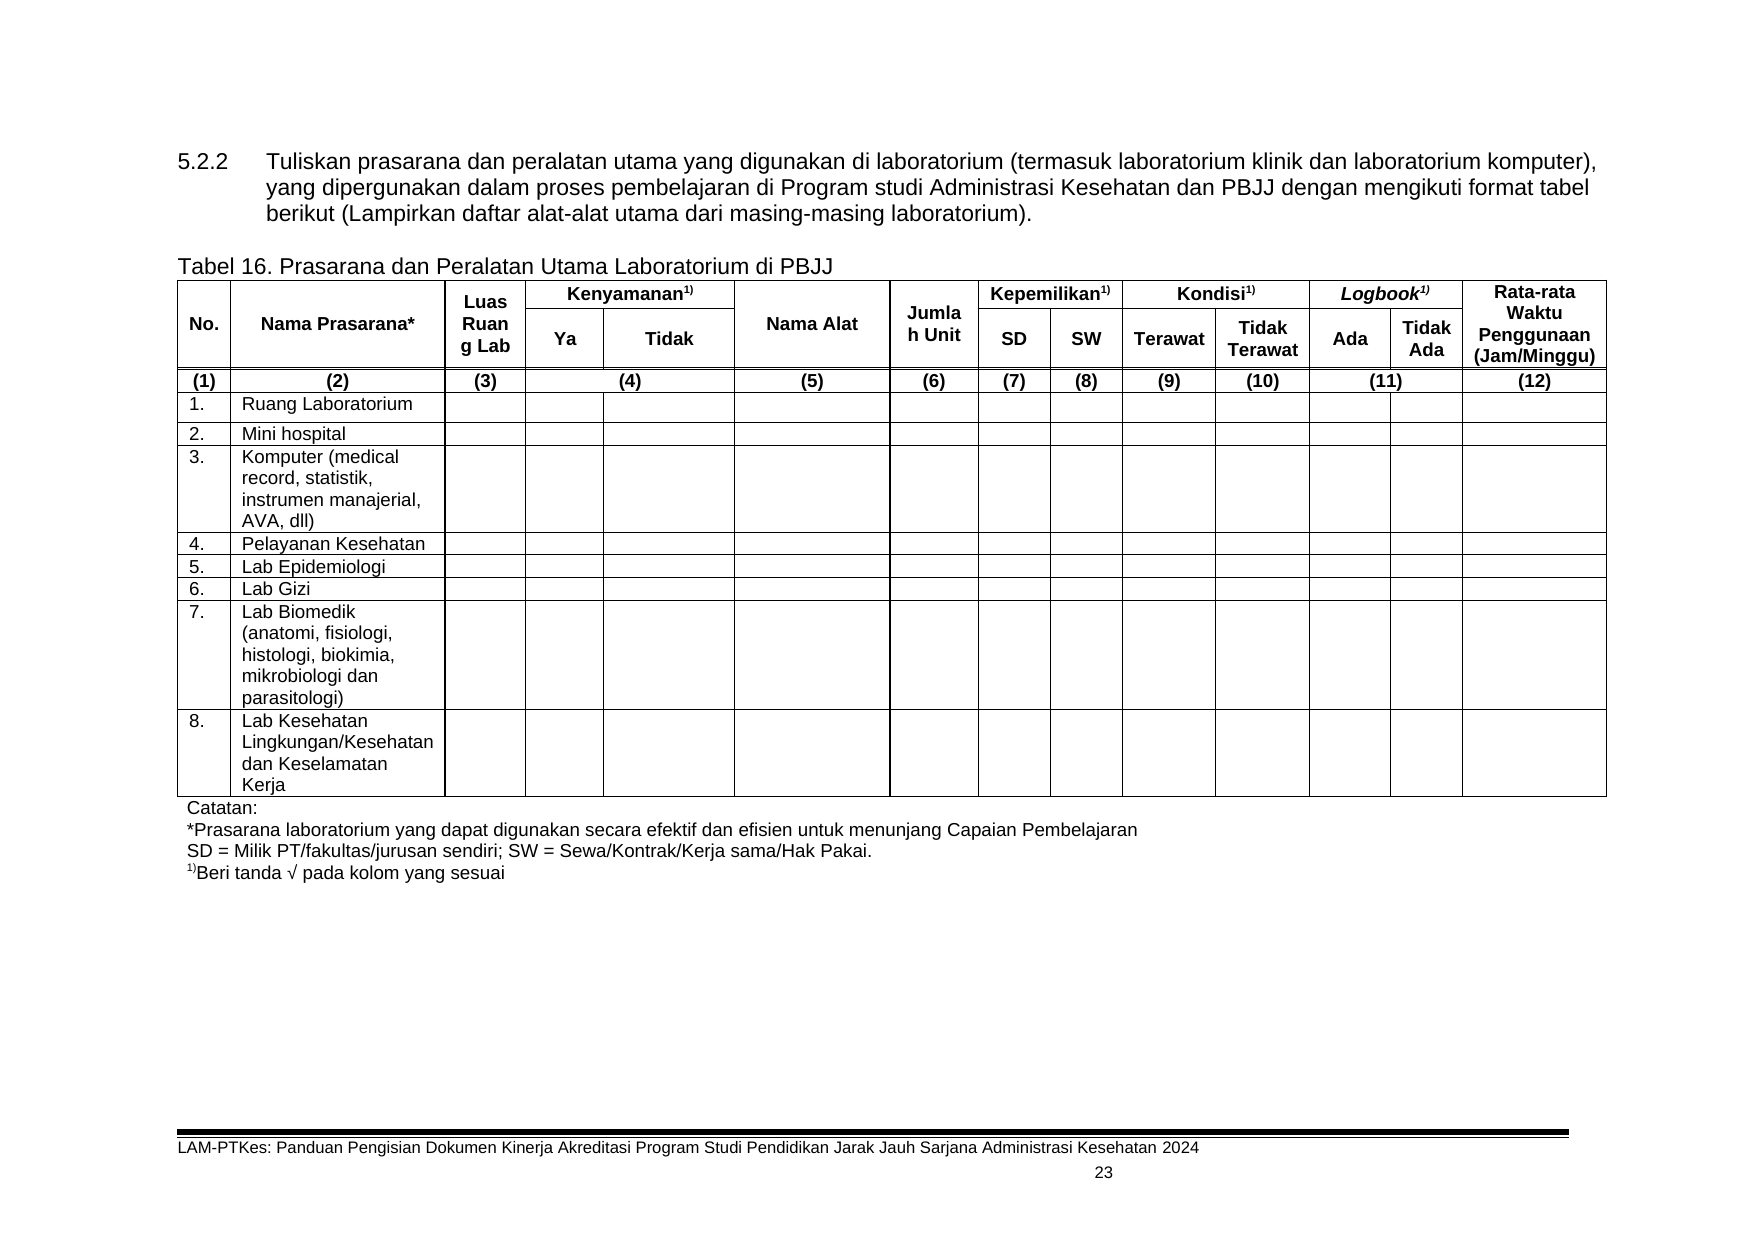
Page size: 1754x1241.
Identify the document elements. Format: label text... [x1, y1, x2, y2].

table_cell [1123, 446, 1215, 532]
table_cell [1051, 533, 1122, 554]
table_cell SW [1051, 309, 1122, 367]
table_cell [1463, 601, 1606, 708]
table_header Logbook1) [1310, 281, 1462, 308]
table_cell Pelayanan Kesehatan [231, 533, 444, 554]
table_cell [526, 446, 603, 532]
table_cell [1391, 533, 1462, 554]
table_cell [1216, 423, 1309, 444]
table_cell [526, 555, 603, 577]
table_cell 6. [178, 578, 230, 599]
table_cell [891, 578, 978, 599]
table_cell [526, 533, 603, 554]
table_cell (8) [1051, 370, 1122, 392]
table_cell [1391, 601, 1462, 708]
table_cell Ya [526, 309, 603, 367]
table_header Luas Ruang Lab [446, 281, 525, 367]
table_cell SD [979, 309, 1050, 367]
table_cell [735, 555, 889, 577]
table_cell [446, 423, 525, 444]
table_cell 8. [178, 710, 230, 796]
table_cell (7) [979, 370, 1050, 392]
table_cell [1463, 710, 1606, 796]
table_cell [1310, 578, 1390, 599]
table_cell Lab Epidemiologi [231, 555, 444, 577]
table_cell Tidak [604, 309, 734, 367]
table_cell Lab Gizi [231, 578, 444, 599]
table_cell [1391, 710, 1462, 796]
table_cell [1051, 555, 1122, 577]
table_cell (4) [526, 370, 734, 392]
table_cell [1310, 555, 1390, 577]
table_cell [891, 555, 978, 577]
table_cell (3) [446, 370, 525, 392]
table_cell [979, 710, 1050, 796]
table_cell [1463, 533, 1606, 554]
table_cell [1123, 555, 1215, 577]
table_cell [604, 578, 734, 599]
table_cell [446, 578, 525, 599]
table_cell [1051, 423, 1122, 444]
table_cell [891, 446, 978, 532]
table_cell [1216, 446, 1309, 532]
table_cell [604, 710, 734, 796]
table_cell Ada [1310, 309, 1390, 367]
table_cell [1216, 555, 1309, 577]
table_cell [891, 393, 978, 422]
table_cell 4. [178, 533, 230, 554]
table_cell [526, 423, 603, 444]
table_cell (10) [1216, 370, 1309, 392]
table_cell [1310, 533, 1390, 554]
table_cell [1051, 710, 1122, 796]
table_cell [1051, 446, 1122, 532]
text SD = Milik PT/fakultas/jurusan sendiri; SW = Sewa/Kontrak/Kerja sama/Hak Pakai. [187, 840, 1606, 861]
table_cell [446, 555, 525, 577]
table_cell [1051, 601, 1122, 708]
table_header Kondisi1) [1123, 281, 1309, 308]
table_cell (12) [1463, 370, 1606, 392]
table_cell [979, 533, 1050, 554]
table_cell [1463, 555, 1606, 577]
table_header Jumlah Unit [891, 281, 978, 367]
table_cell [1391, 446, 1462, 532]
table_header Nama Prasarana* [231, 281, 444, 367]
table_cell [891, 601, 978, 708]
table_cell [1391, 423, 1462, 444]
table_header Rata-rata Waktu Penggunaan (Jam/Minggu) [1463, 281, 1606, 367]
table_cell [604, 393, 734, 422]
table_cell [1310, 423, 1390, 444]
table_cell [1051, 578, 1122, 599]
table_cell [1216, 393, 1309, 422]
table_cell [1310, 393, 1390, 422]
table_cell Mini hospital [231, 423, 444, 444]
table_cell [1216, 578, 1309, 599]
table_cell (5) [735, 370, 889, 392]
text Catatan: [187, 797, 1606, 818]
table_cell [526, 710, 603, 796]
table_cell [1123, 601, 1215, 708]
table_cell [1463, 578, 1606, 599]
table_cell [1216, 710, 1309, 796]
table_cell [1216, 533, 1309, 554]
table_cell [735, 533, 889, 554]
table_cell Tidak Terawat [1216, 309, 1309, 367]
table_cell [1123, 710, 1215, 796]
table_cell [446, 710, 525, 796]
table_cell [979, 601, 1050, 708]
table_cell Ruang Laboratorium [231, 393, 444, 422]
table_cell [1463, 393, 1606, 422]
table_cell [1463, 423, 1606, 444]
table_cell [979, 555, 1050, 577]
table_cell [735, 446, 889, 532]
table_header Kenyamanan1) [526, 281, 734, 308]
table_cell (11) [1310, 370, 1462, 392]
table_cell 1. [178, 393, 230, 422]
table_cell 7. [178, 601, 230, 708]
table_cell 3. [178, 446, 230, 532]
table_cell [1123, 423, 1215, 444]
table_cell [979, 578, 1050, 599]
table_cell [526, 393, 603, 422]
table_cell [526, 601, 603, 708]
table_cell [604, 601, 734, 708]
table_header Kepemilikan1) [979, 281, 1122, 308]
table_cell [1123, 533, 1215, 554]
table_cell [1391, 393, 1462, 422]
table_cell [735, 393, 889, 422]
table_cell (6) [891, 370, 978, 392]
table_cell [735, 710, 889, 796]
table_cell [604, 555, 734, 577]
table_cell [979, 446, 1050, 532]
table_cell [446, 533, 525, 554]
table_cell [1391, 555, 1462, 577]
table_cell [1310, 446, 1390, 532]
table_cell [1123, 393, 1215, 422]
table_cell [604, 423, 734, 444]
table_cell Lab Biomedik (anatomi, fisiologi, histologi, biokimia, mikrobiologi dan parasitologi) [231, 601, 444, 708]
table_cell Lab Kesehatan Lingkungan/Kesehatan dan Keselamatan Kerja [231, 710, 444, 796]
table_cell [1463, 446, 1606, 532]
text Tabel 16. Prasarana dan Peralatan Utama Laboratorium di PBJJ [177, 253, 1606, 279]
table_cell [979, 393, 1050, 422]
table_cell (9) [1123, 370, 1215, 392]
table_cell (2) [231, 370, 444, 392]
table_cell [1310, 710, 1390, 796]
table_cell [891, 533, 978, 554]
table_cell [446, 446, 525, 532]
table_cell Tidak Ada [1391, 309, 1462, 367]
text 1)Beri tanda √ pada kolom yang sesuai [187, 861, 1606, 883]
table_cell [891, 423, 978, 444]
table_cell Terawat [1123, 309, 1215, 367]
table_cell [446, 601, 525, 708]
table_cell [1123, 578, 1215, 599]
table_cell 2. [178, 423, 230, 444]
table_header No. [178, 281, 230, 367]
table_cell [526, 578, 603, 599]
text *Prasarana laboratorium yang dapat digunakan secara efektif dan efisien untuk menunjang Capaian Pembelajaran [187, 818, 1606, 840]
table_cell [891, 710, 978, 796]
table_cell [979, 423, 1050, 444]
table_cell [1391, 578, 1462, 599]
table_cell [1051, 393, 1122, 422]
table_cell Komputer (medical record, statistik, instrumen manajerial, AVA, dll) [231, 446, 444, 532]
table_cell (1) [178, 370, 230, 392]
table_cell [735, 578, 889, 599]
table_cell 5. [178, 555, 230, 577]
table_cell [1310, 601, 1390, 708]
table_cell [446, 393, 525, 422]
table_cell [1216, 601, 1309, 708]
text 5.2.2 Tuliskan prasarana dan peralatan utama yang digunakan di laboratorium (termasuk laboratorium klinik dan laboratorium komputer), yang dipergunakan dalam proses pembelajaran di Program studi Administrasi Kesehatan dan PBJJ dengan mengikuti format tabel berikut (Lampirkan daftar alat-alat utama dari masing-masing laboratorium). [177, 148, 1606, 227]
table_cell [604, 446, 734, 532]
table_cell [604, 533, 734, 554]
table_cell [735, 601, 889, 708]
table_cell [735, 423, 889, 444]
table_header Nama Alat [735, 281, 889, 367]
